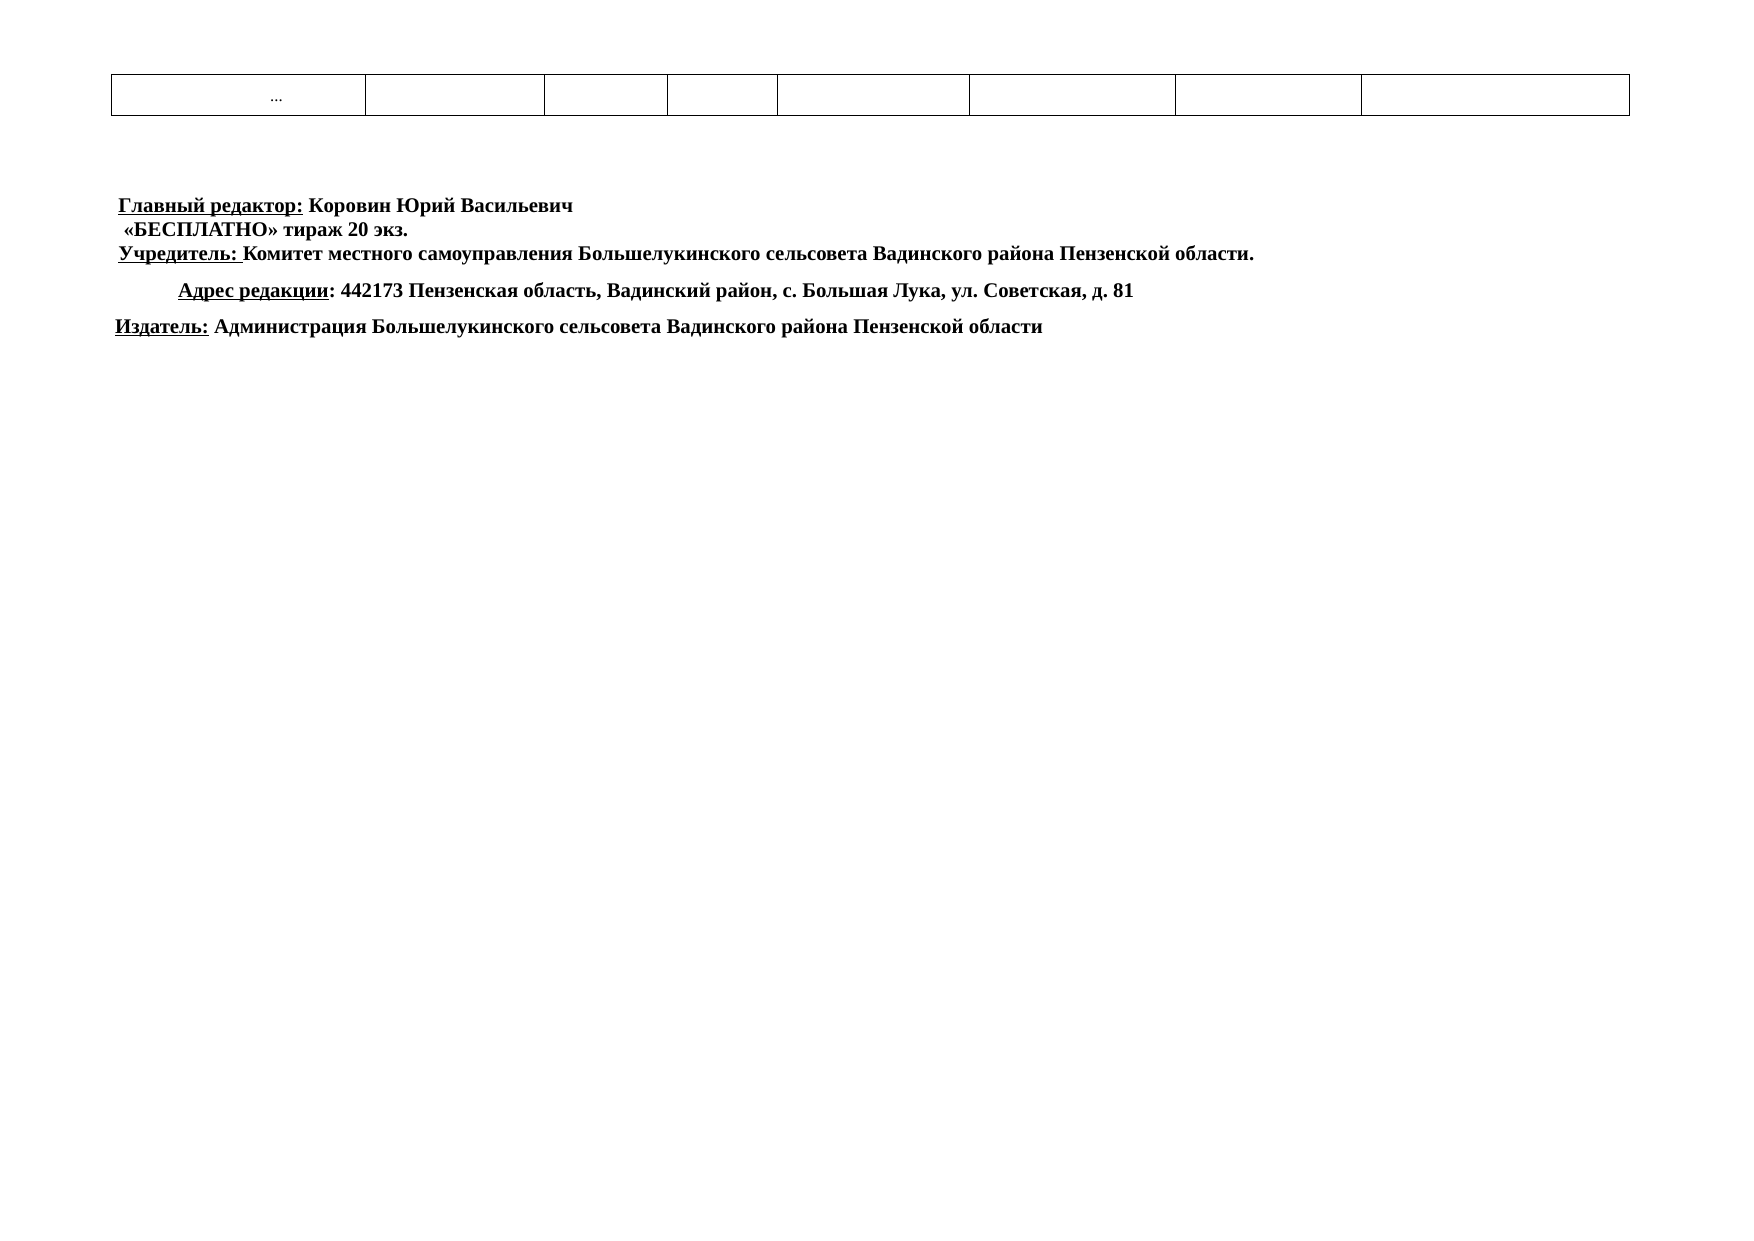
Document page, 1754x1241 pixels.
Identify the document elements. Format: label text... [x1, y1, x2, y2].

text Издатель: Администрация Большелукинского сельсовета Вадинского района Пензенской области [6, 314, 1674, 338]
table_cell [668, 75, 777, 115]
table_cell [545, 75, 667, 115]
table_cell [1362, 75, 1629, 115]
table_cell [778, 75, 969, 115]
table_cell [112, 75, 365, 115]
text «БЕСПЛАТНО» тираж 20 экз. [118, 217, 1674, 241]
text Главный редактор: Коровин Юрий Васильевич [118, 193, 1636, 217]
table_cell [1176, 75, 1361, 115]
text Адрес редакции: 442173 Пензенская область, Вадинский район, с. Большая Лука, ул. Советская, д. 81 [74, 278, 1674, 302]
text Учредитель: Комитет местного самоуправления Большелукинского сельсовета Вадинского района Пензенской области. [118, 241, 1674, 265]
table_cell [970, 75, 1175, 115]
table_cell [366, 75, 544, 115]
